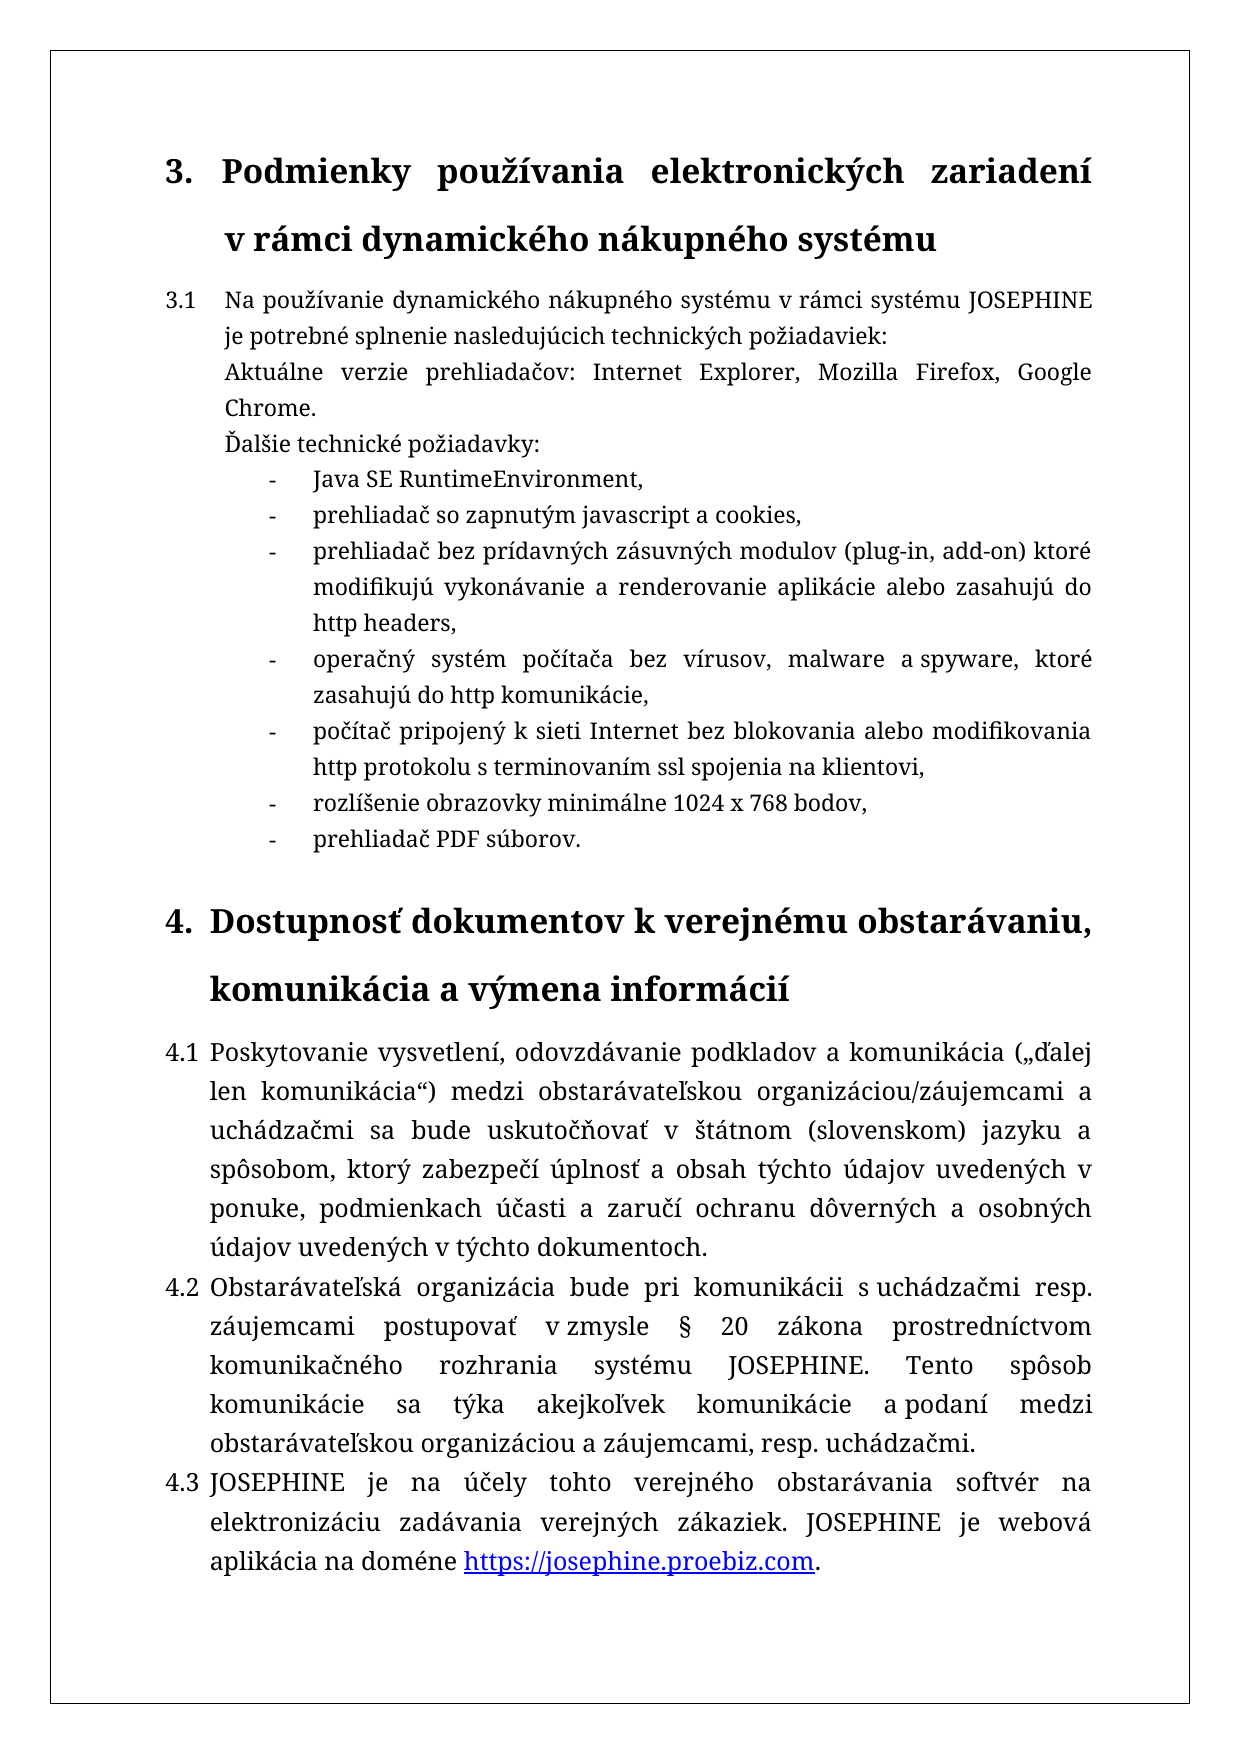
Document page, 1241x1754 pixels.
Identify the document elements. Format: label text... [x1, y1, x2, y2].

list prehliadač PDF súborov. [269, 823, 1093, 854]
list prehliadač so zapnutým javascript a cookies, [269, 499, 1093, 531]
text Ďalšie technické požiadavky: [224, 427, 1093, 459]
list rozlíšenie obrazovky minimálne 1024 x 768 bodov, [269, 787, 1093, 818]
subtitle Dostupnosť dokumentov k verejnému obstarávaniu, komunikácia a výmena informácií [165, 898, 1093, 1011]
list JOSEPHINE je na účely tohto verejného obstarávania softvér na elektronizáciu zadávania verejných zákaziek. JOSEPHINE je webová aplikácia na doméne https://josephine.proebiz.com. [165, 1465, 1093, 1577]
text Aktuálne verzie prehliadačov: Internet Explorer, Mozilla Firefox, Google Chrome. [224, 356, 1093, 423]
text 3.1 Na používanie dynamického nákupného systému v rámci systému JOSEPHINE je potrebné splnenie nasledujúcich technických požiadaviek: [165, 284, 1093, 351]
subtitle Podmienky používania elektronických zariadení v rámci dynamického nákupného systému [165, 147, 1093, 261]
list Obstarávateľská organizácia bude pri komunikácii s uchádzačmi resp. záujemcami postupovať v zmysle § 20 zákona prostredníctvom komunikačného rozhrania systému JOSEPHINE. Tento spôsob komunikácie sa týka akejkoľvek komunikácie a podaní medzi obstarávateľskou organizáciou a záujemcami, resp. uchádzačmi. [165, 1269, 1093, 1460]
list počítač pripojený k sieti Internet bez blokovania alebo modifikovania http protokolu s terminovaním ssl spojenia na klientovi, [269, 715, 1093, 782]
list Java SE RuntimeEnvironment, [269, 463, 1093, 495]
list operačný systém počítača bez vírusov, malware a spyware, ktoré zasahujú do http komunikácie, [269, 643, 1093, 710]
list prehliadač bez prídavných zásuvných modulov (plug-in, add-on) ktoré modifikujú vykonávanie a renderovanie aplikácie alebo zasahujú do http headers, [269, 535, 1093, 638]
list Poskytovanie vysvetlení, odovzdávanie podkladov a komunikácia („ďalej len komunikácia“) medzi obstarávateľskou organizáciou/záujemcami a uchádzačmi sa bude uskutočňovať v štátnom (slovenskom) jazyku a spôsobom, ktorý zabezpečí úplnosť a obsah týchto údajov uvedených v ponuke, podmienkach účasti a zaručí ochranu dôverných a osobných údajov uvedených v týchto dokumentoch. [165, 1034, 1093, 1264]
